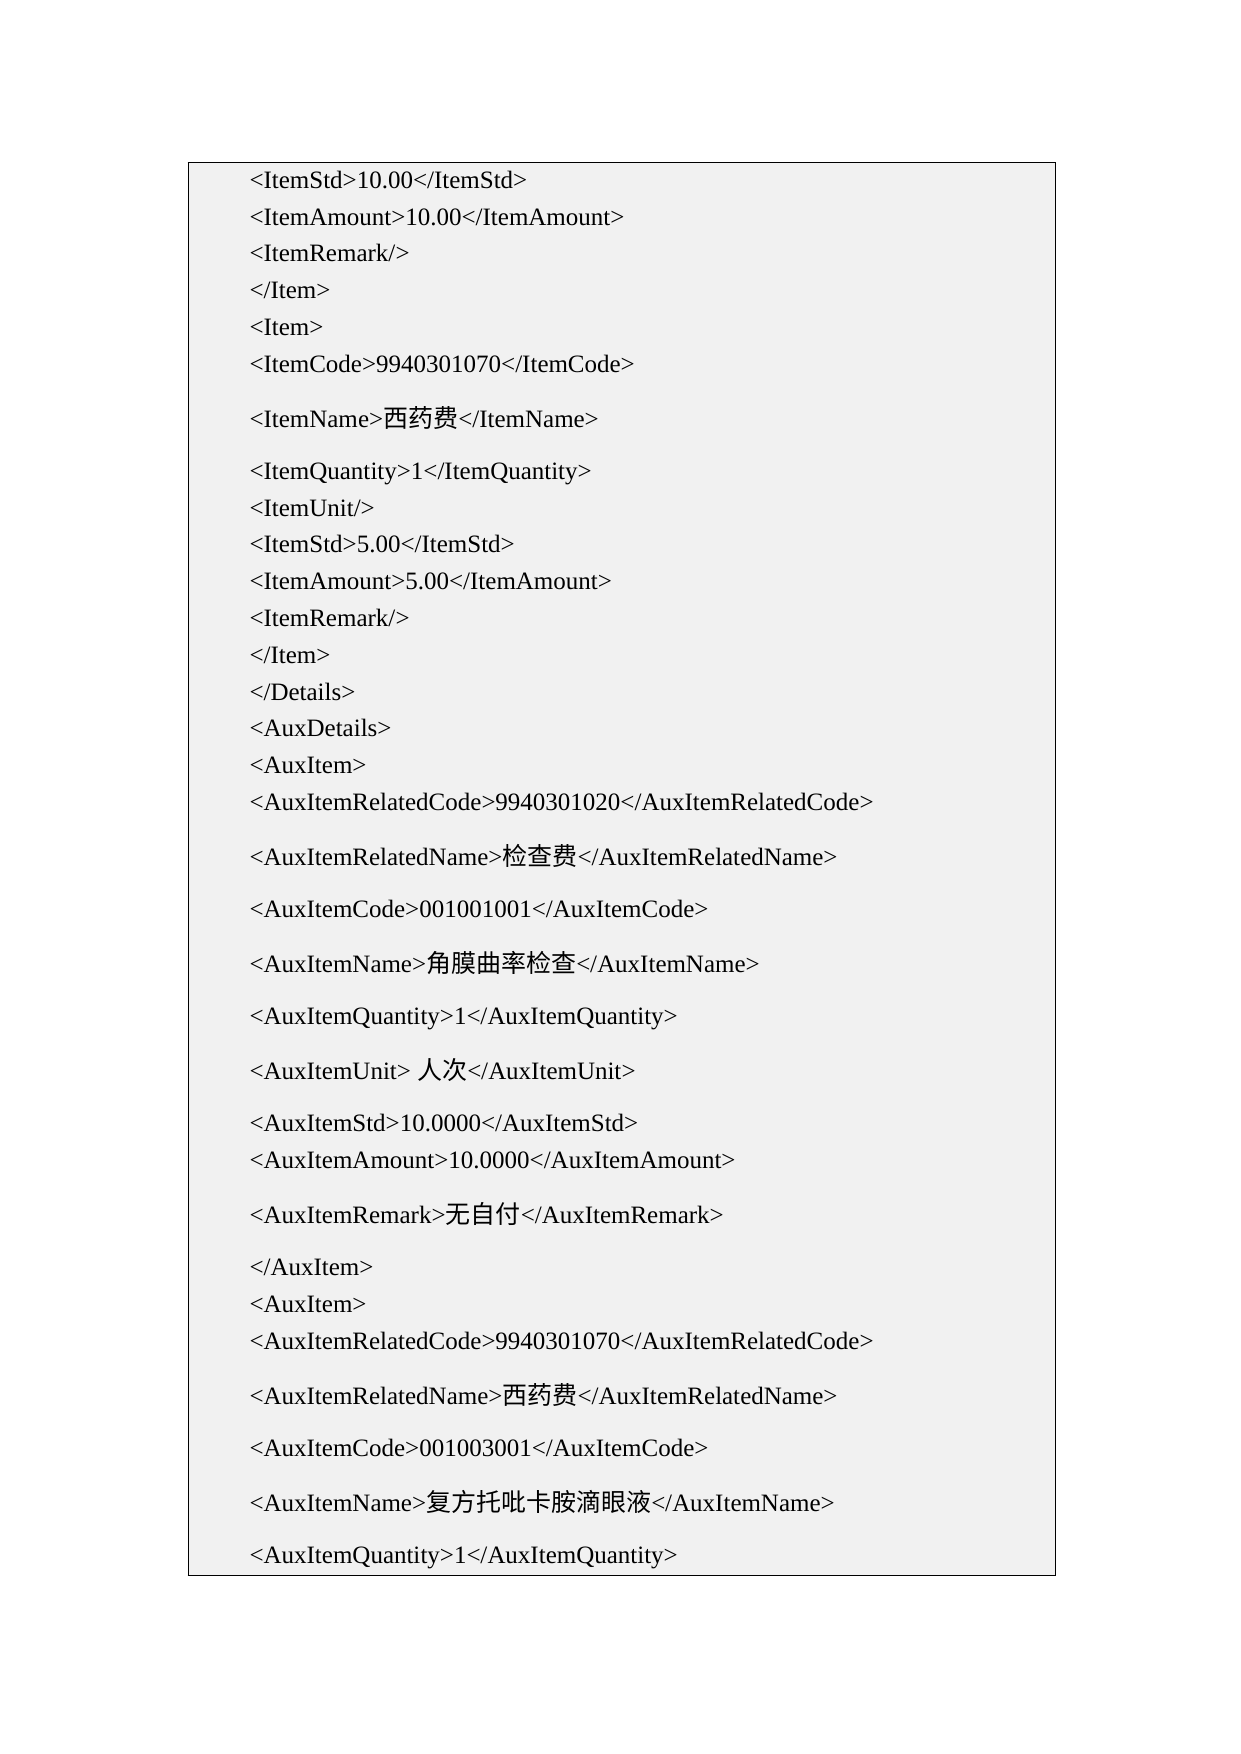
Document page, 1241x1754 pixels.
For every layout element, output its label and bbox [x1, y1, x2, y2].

table_header [189, 163, 1055, 1575]
